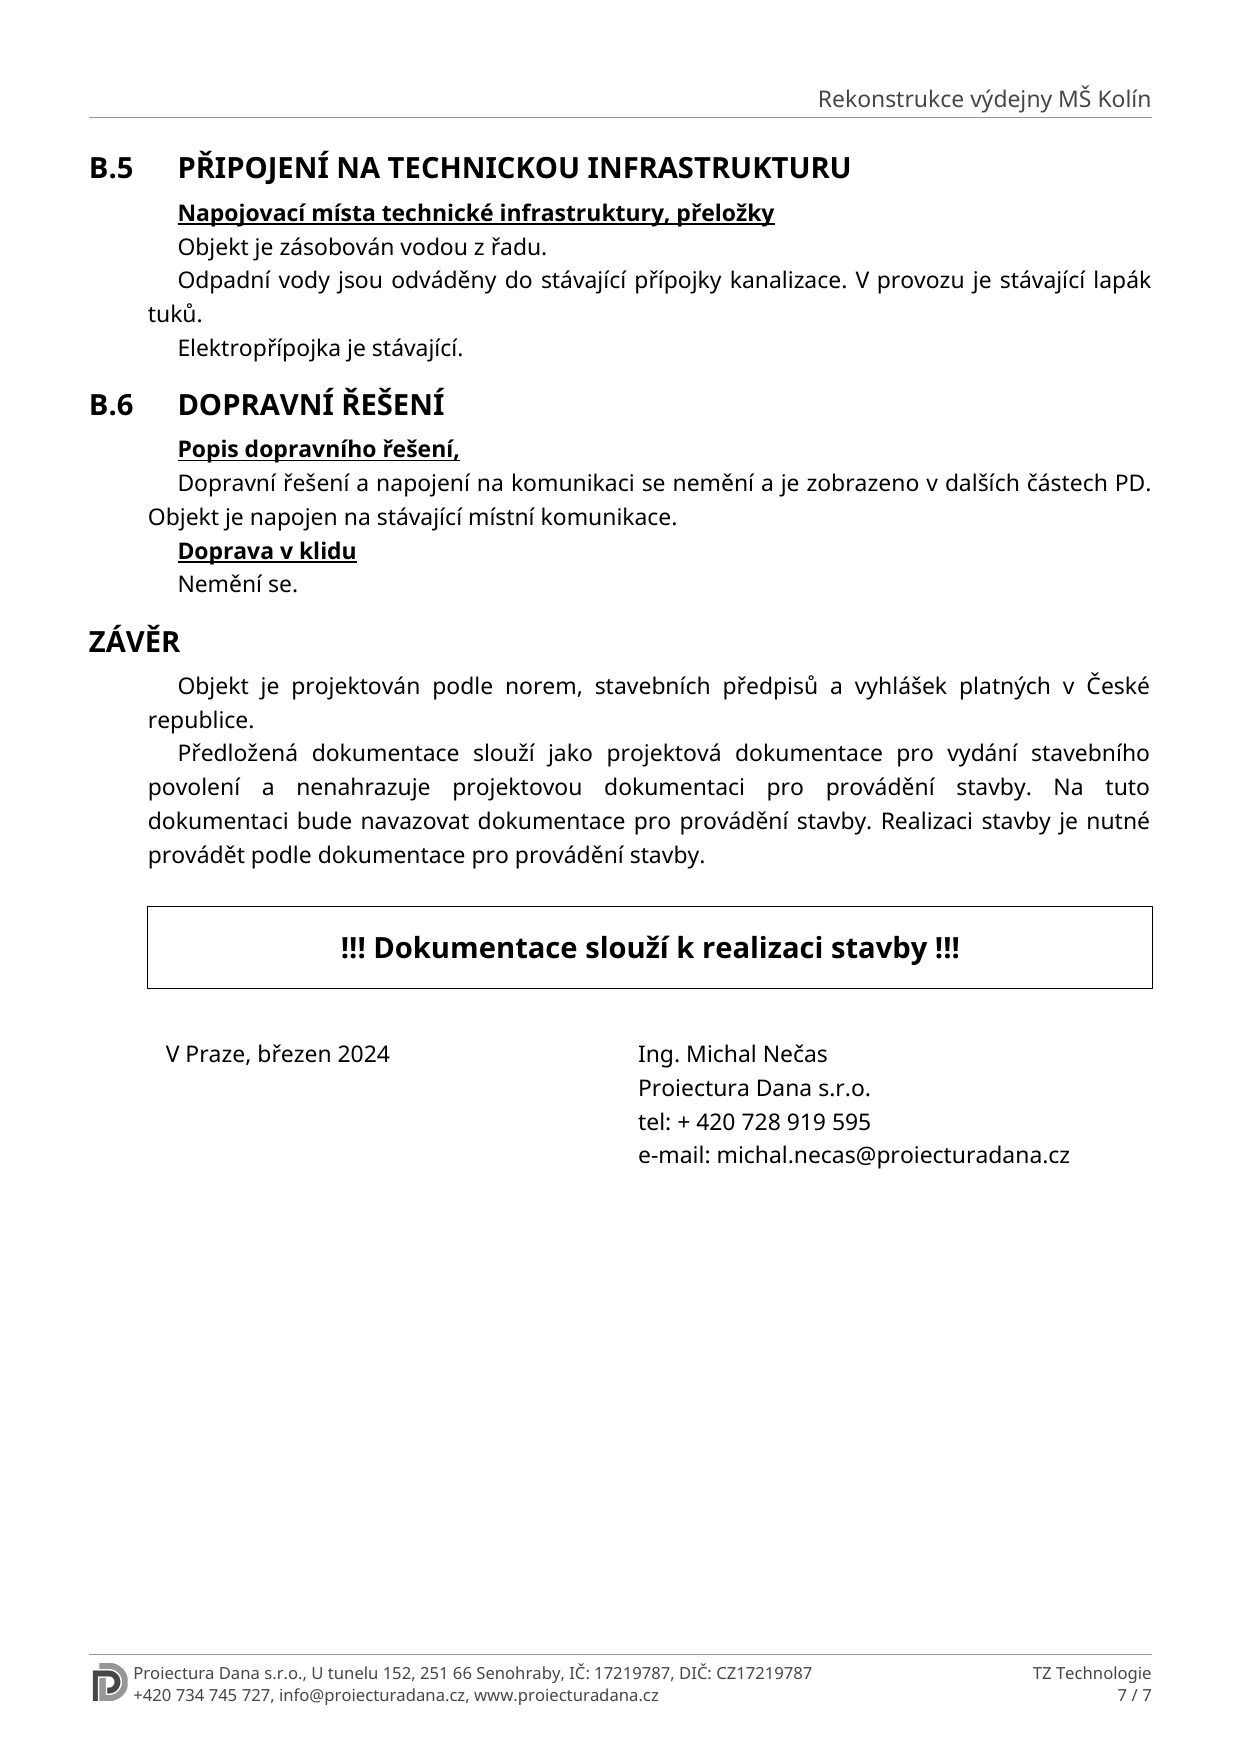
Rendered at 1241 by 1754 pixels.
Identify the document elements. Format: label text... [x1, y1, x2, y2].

subtitle závěr [89, 621, 1152, 661]
subtitle dopravní řešení [89, 384, 1152, 424]
text Odpadní vody jsou odváděny do stávající přípojky kanalizace. V provozu je stávající lapák tuků. [148, 264, 1152, 329]
text Elektropřípojka je stávající. [148, 332, 1152, 363]
text Napojovací místa technické infrastruktury, přeložky [148, 197, 1152, 228]
text Objekt je zásobován vodou z řadu. [148, 231, 1152, 262]
text Předložená dokumentace slouží jako projektová dokumentace pro vydání stavebního povolení a nenahrazuje projektovou dokumentaci pro provádění stavby. Na tuto dokumentaci bude navazovat dokumentace pro provádění stavby. Realizaci stavby je nutné provádět podle dokumentace pro provádění stavby. [148, 737, 1152, 870]
picture [92, 1663, 128, 1701]
text Dopravní řešení a napojení na komunikaci se nemění a je zobrazeno v dalších částech PD. Objekt je napojen na stávající místní komunikace. [148, 467, 1152, 532]
text Nemění se. [148, 568, 1152, 599]
text Objekt je projektován podle norem, stavebních předpisů a vyhlášek platných v České republice. [148, 670, 1152, 735]
table_header Ing. Michal Nečas Proiectura Dana s.r.o. tel: + 420 728 919 595 e-mail: michal.necas@proiecturadana.cz [635, 1038, 1137, 1173]
text Popis dopravního řešení, [148, 433, 1152, 464]
subtitle připojení na technickou infrastrukturu [89, 148, 1152, 187]
table_header V Praze, březen 2024 [163, 1038, 635, 1173]
text Doprava v klidu [148, 534, 1152, 566]
